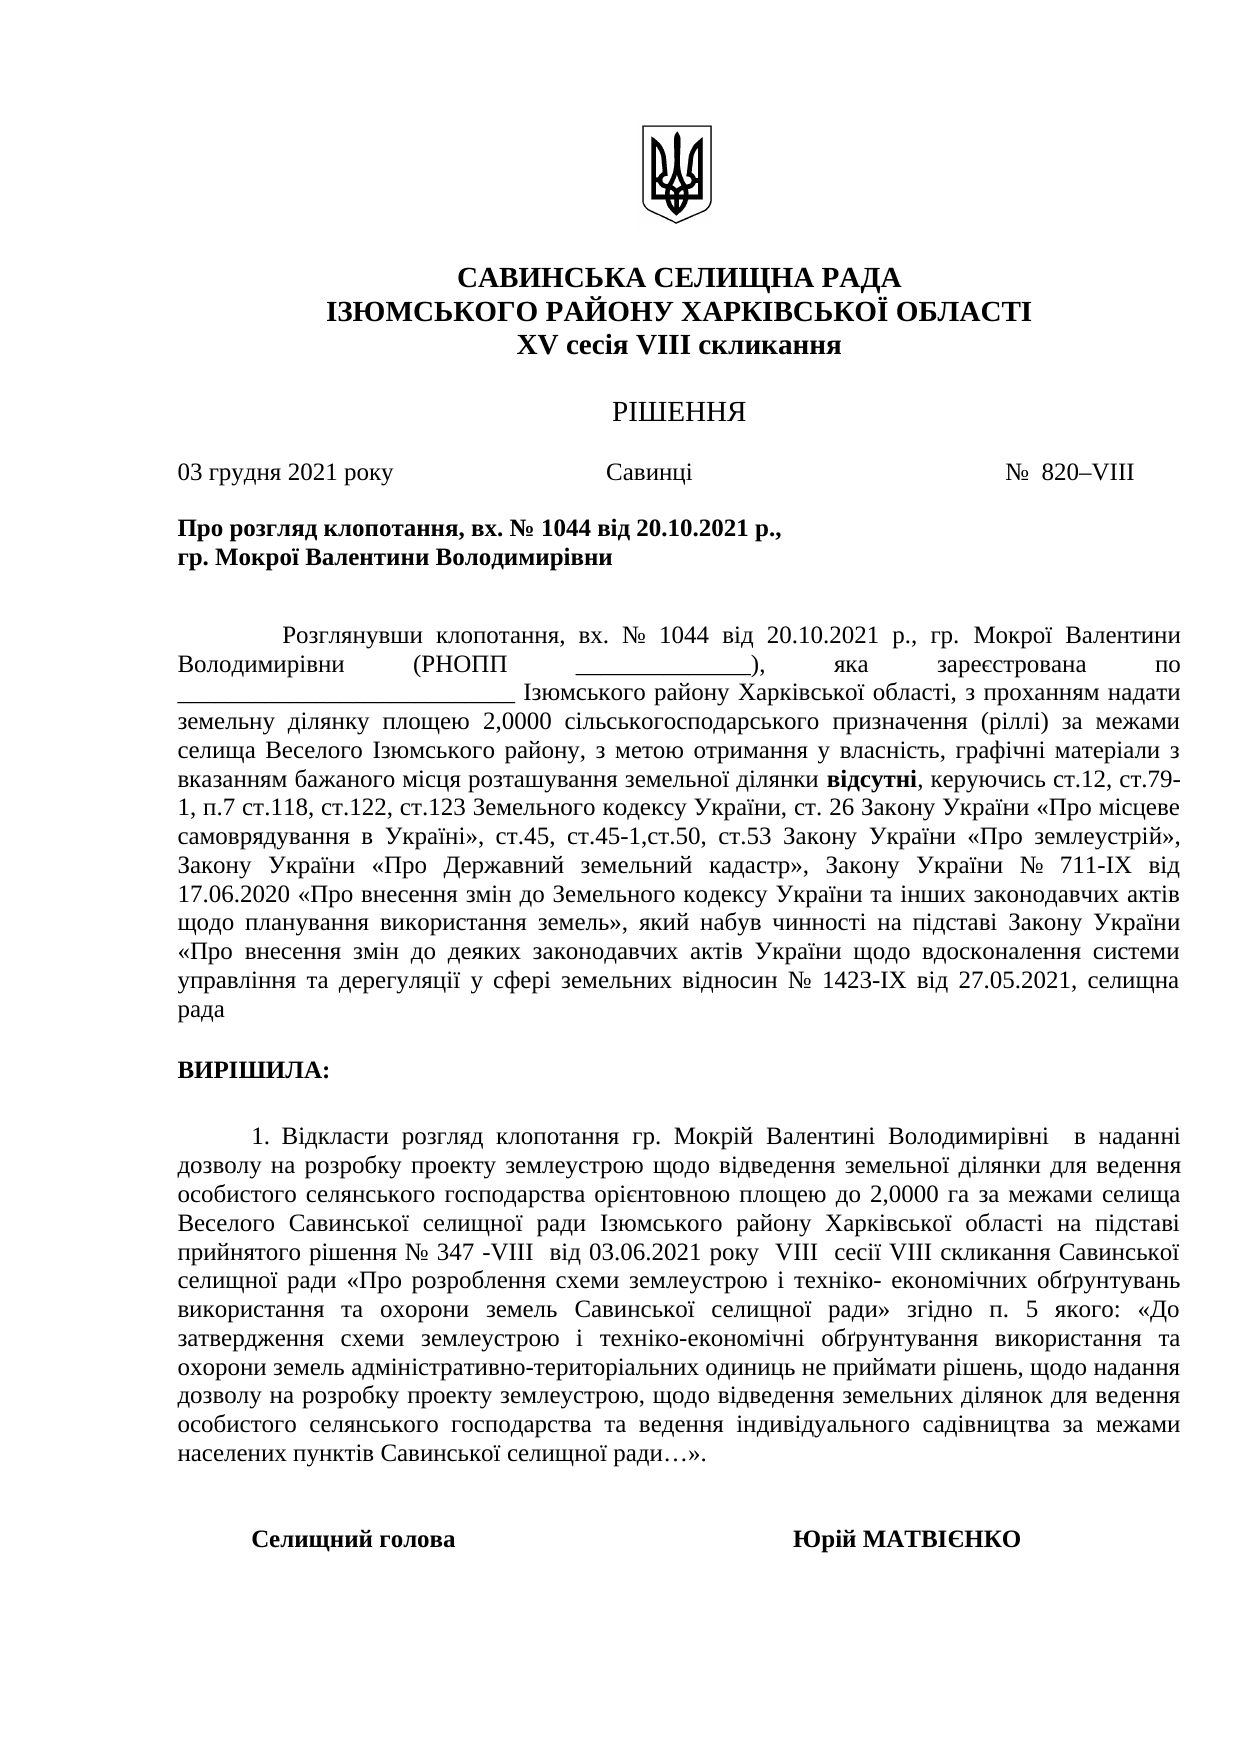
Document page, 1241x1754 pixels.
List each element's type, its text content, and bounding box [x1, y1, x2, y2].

text Про розгляд клопотання, вх. № 1044 від 20.10.2021 р., [177, 513, 1181, 542]
text ВИРІШИЛА: [177, 1055, 1181, 1084]
text 1. Відкласти розгляд клопотання гр. Мокрій Валентині Володимирівні в наданні дозволу на розробку проекту землеустрою щодо відведення земельної ділянки для ведення особистого селянського господарства орієнтовною площею до 2,0000 га за межами селища Веселого Савинської селищної ради Ізюмського району Харківської області на підставі прийнятого рішення № 347 -VIII від 03.06.2021 року VIII сесії VIII скликання Савинської селищної ради «Про розроблення схеми землеустрою і техніко- економічних обґрунтувань використання та охорони земель Савинської селищної ради» згідно п. 5 якого: «До затвердження схеми землеустрою і техніко-економічні обґрунтування використання та охорони земель адміністративно-територіальних одиниць не приймати рішень, щодо надання дозволу на розробку проекту землеустрою, щодо відведення земельних ділянок для ведення особистого селянського господарства та ведення індивідуального садівництва за межами населених пунктів Савинської селищної ради…». [177, 1121, 1181, 1467]
text РІШЕННЯ [177, 394, 1181, 428]
text Розглянувши клопотання, вх. № 1044 від 20.10.2021 р., гр. Мокрої Валентини Володимирівни (РНОПП ______________), яка зареєстрована по ___________________________ Ізюмського району Харківської області, з проханням надати земельну ділянку площею 2,0000 сільськогосподарського призначення (ріллі) за межами селища Веселого Ізюмського району, з метою отримання у власність, графічні матеріали з вказанням бажаного місця розташування земельної ділянки відсутні, керуючись ст.12, ст.79-1, п.7 ст.118, ст.122, ст.123 Земельного кодексу України, ст. 26 Закону України «Про місцеве самоврядування в Україні», ст.45, ст.45-1,ст.50, ст.53 Закону України «Про землеустрій», Закону України «Про Державний земельний кадастр», Закону України № 711-ІХ від 17.06.2020 «Про внесення змін до Земельного кодексу України та інших законодавчих актів щодо планування використання земель», який набув чинності на підставі Закону України «Про внесення змін до деяких законодавчих актів України щодо вдосконалення системи управління та дерегуляції у сфері земельних відносин № 1423-IX від 27.05.2021, селищна рада [177, 620, 1181, 1022]
text ІЗЮМСЬКОГО РАЙОНУ ХАРКІВСЬКОЇ ОБЛАСТІ [177, 294, 1181, 327]
text САВИНСЬКА СЕЛИЩНА РАДА [177, 260, 1181, 294]
text ХV сесія VІІІ скликання [177, 327, 1181, 361]
text Селищний голова Юрій МАТВІЄНКО [177, 1524, 1181, 1553]
text 03 грудня 2021 року Савинці № 820–VIІІ [177, 457, 1200, 486]
text гр. Мокрої Валентини Володимирівни [177, 542, 1181, 571]
